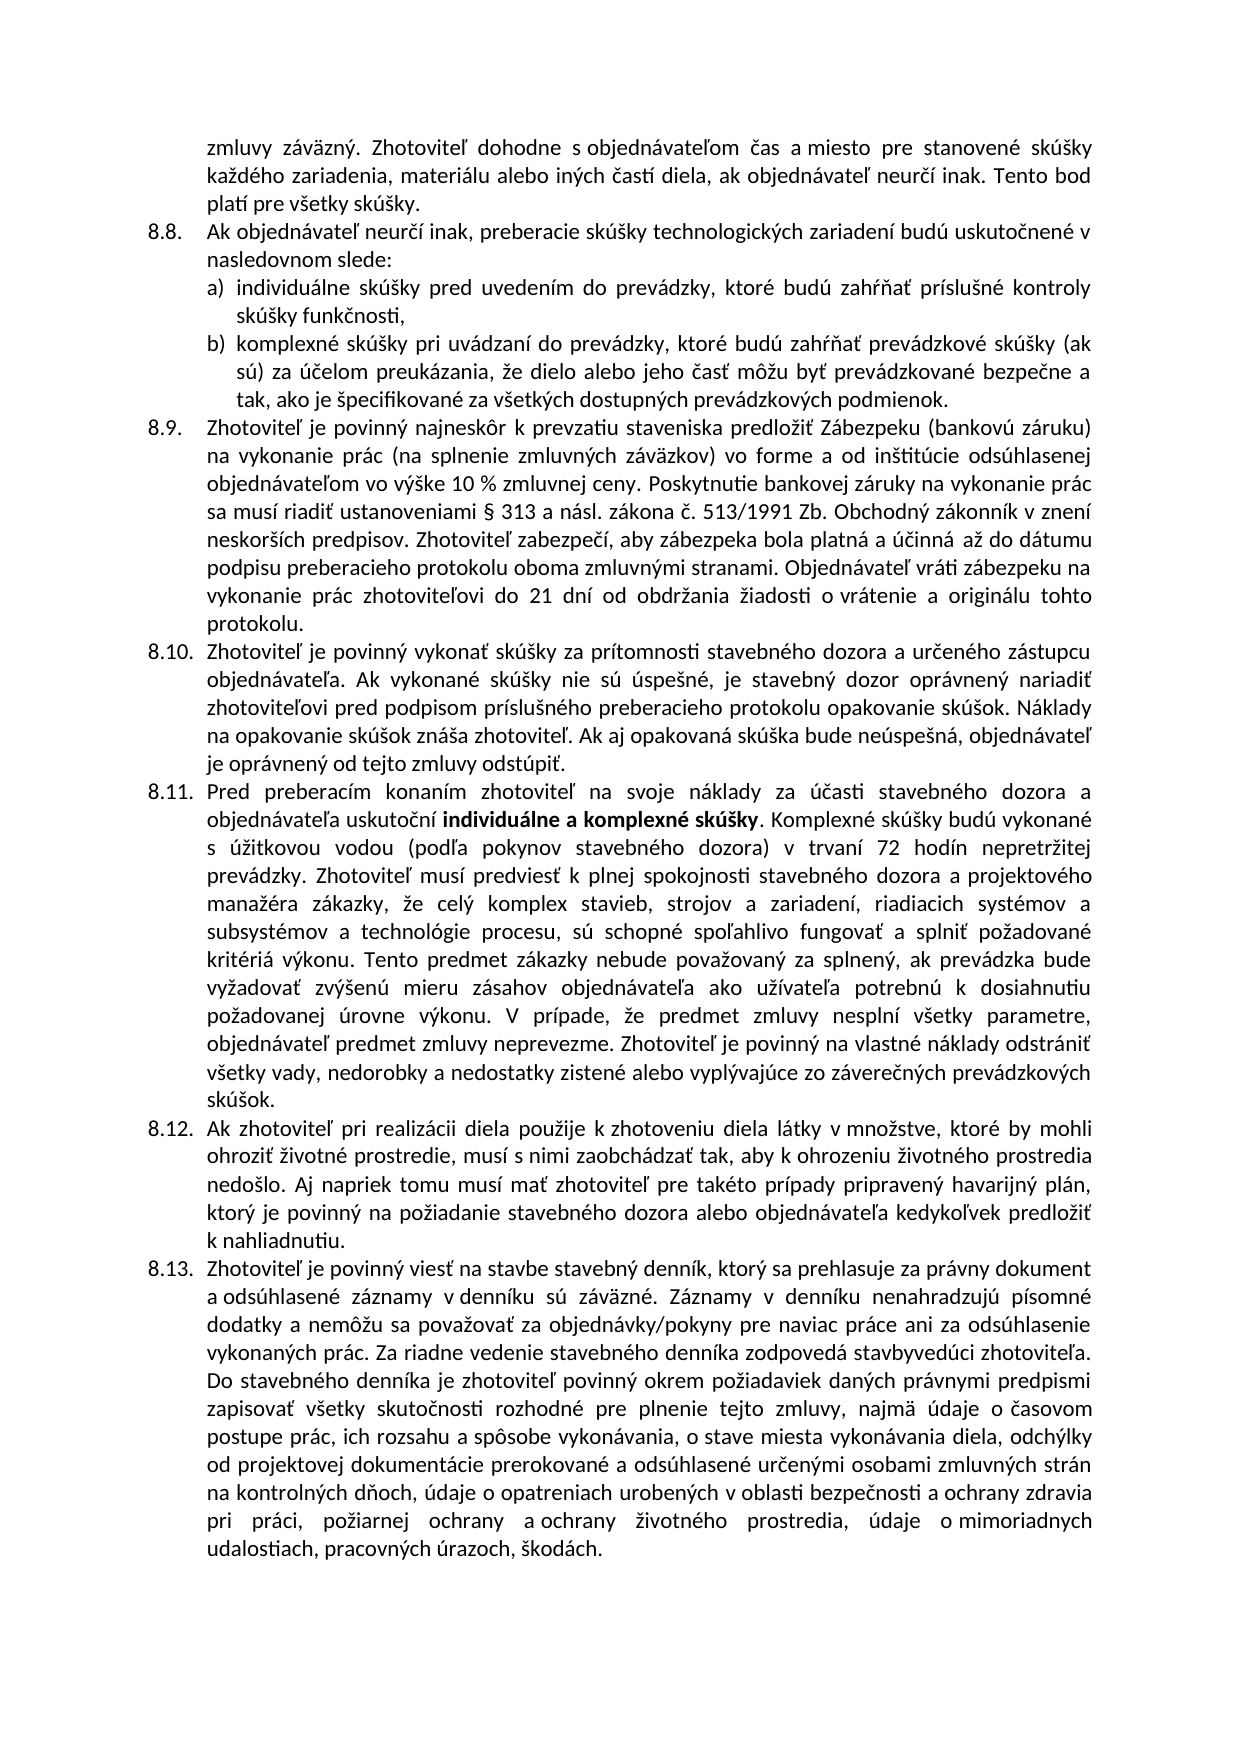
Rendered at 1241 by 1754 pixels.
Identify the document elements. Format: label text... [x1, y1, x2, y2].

list Zhotoviteľ je povinný viesť na stavbe stavebný denník, ktorý sa prehlasuje za právny dokument a odsúhlasené záznamy v denníku sú záväzné. Záznamy v denníku nenahradzujú písomné dodatky a nemôžu sa považovať za objednávky/pokyny pre naviac práce ani za odsúhlasenie vykonaných prác. Za riadne vedenie stavebného denníka zodpovedá stavbyvedúci zhotoviteľa. Do stavebného denníka je zhotoviteľ povinný okrem požiadaviek daných právnymi predpismi zapisovať všetky skutočnosti rozhodné pre plnenie tejto zmluvy, najmä údaje o časovom postupe prác, ich rozsahu a spôsobe vykonávania, o stave miesta vykonávania diela, odchýlky od projektovej dokumentácie prerokované a odsúhlasené určenými osobami zmluvných strán na kontrolných dňoch, údaje o opatreniach urobených v oblasti bezpečnosti a ochrany zdravia pri práci, požiarnej ochrany a ochrany životného prostredia, údaje o mimoriadnych udalostiach, pracovných úrazoch, škodách. [148, 1254, 1093, 1562]
list Zhotoviteľ je povinný najneskôr k prevzatiu staveniska predložiť Zábezpeku (bankovú záruku) na vykonanie prác (na splnenie zmluvných záväzkov) vo forme a od inštitúcie odsúhlasenej objednávateľom vo výške 10 % zmluvnej ceny. Poskytnutie bankovej záruky na vykonanie prác sa musí riadiť ustanoveniami § 313 a násl. zákona č. 513/1991 Zb. Obchodný zákonník v znení neskorších predpisov. Zhotoviteľ zabezpečí, aby zábezpeka bola platná a účinná až do dátumu podpisu preberacieho protokolu oboma zmluvnými stranami. Objednávateľ vráti zábezpeku na vykonanie prác zhotoviteľovi do 21 dní od obdržania žiadosti o vrátenie a originálu tohto protokolu. [148, 413, 1093, 637]
list Ak zhotoviteľ pri realizácii diela použije k zhotoveniu diela látky v množstve, ktoré by mohli ohroziť životné prostredie, musí s nimi zaobchádzať tak, aby k ohrozeniu životného prostredia nedošlo. Aj napriek tomu musí mať zhotoviteľ pre takéto prípady pripravený havarijný plán, ktorý je povinný na požiadanie stavebného dozora alebo objednávateľa kedykoľvek predložiť k nahliadnutiu. [148, 1114, 1093, 1254]
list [148, 133, 1093, 217]
list Zhotoviteľ je povinný vykonať skúšky za prítomnosti stavebného dozora a určeného zástupcu objednávateľa. Ak vykonané skúšky nie sú úspešné, je stavebný dozor oprávnený nariadiť zhotoviteľovi pred podpisom príslušného preberacieho protokolu opakovanie skúšok. Náklady na opakovanie skúšok znáša zhotoviteľ. Ak aj opakovaná skúška bude neúspešná, objednávateľ je oprávnený od tejto zmluvy odstúpiť. [148, 637, 1093, 777]
list a) individuálne skúšky pred uvedením do prevádzky, ktoré budú zahŕňať príslušné kontroly skúšky funkčnosti, [207, 273, 1093, 329]
list Ak objednávateľ neurčí inak, preberacie skúšky technologických zariadení budú uskutočnené v nasledovnom slede: [148, 217, 1093, 273]
list Pred preberacím konaním zhotoviteľ na svoje náklady za účasti stavebného dozora a objednávateľa uskutoční individuálne a komplexné skúšky. Komplexné skúšky budú vykonané s úžitkovou vodou (podľa pokynov stavebného dozora) v trvaní 72 hodín nepretržitej prevádzky. Zhotoviteľ musí predviesť k plnej spokojnosti stavebného dozora a projektového manažéra zákazky, že celý komplex stavieb, strojov a zariadení, riadiacich systémov a subsystémov a technológie procesu, sú schopné spoľahlivo fungovať a splniť požadované kritériá výkonu. Tento predmet zákazky nebude považovaný za splnený, ak prevádzka bude vyžadovať zvýšenú mieru zásahov objednávateľa ako užívateľa potrebnú k dosiahnutiu požadovanej úrovne výkonu. V prípade, že predmet zmluvy nesplní všetky parametre, objednávateľ predmet zmluvy neprevezme. Zhotoviteľ je povinný na vlastné náklady odstrániť všetky vady, nedorobky a nedostatky zistené alebo vyplývajúce zo záverečných prevádzkových skúšok. [148, 777, 1093, 1114]
text b) komplexné skúšky pri uvádzaní do prevádzky, ktoré budú zahŕňať prevádzkové skúšky (ak sú) za účelom preukázania, že dielo alebo jeho časť môžu byť prevádzkované bezpečne a tak, ako je špecifikované za všetkých dostupných prevádzkových podmienok. [207, 329, 1093, 413]
